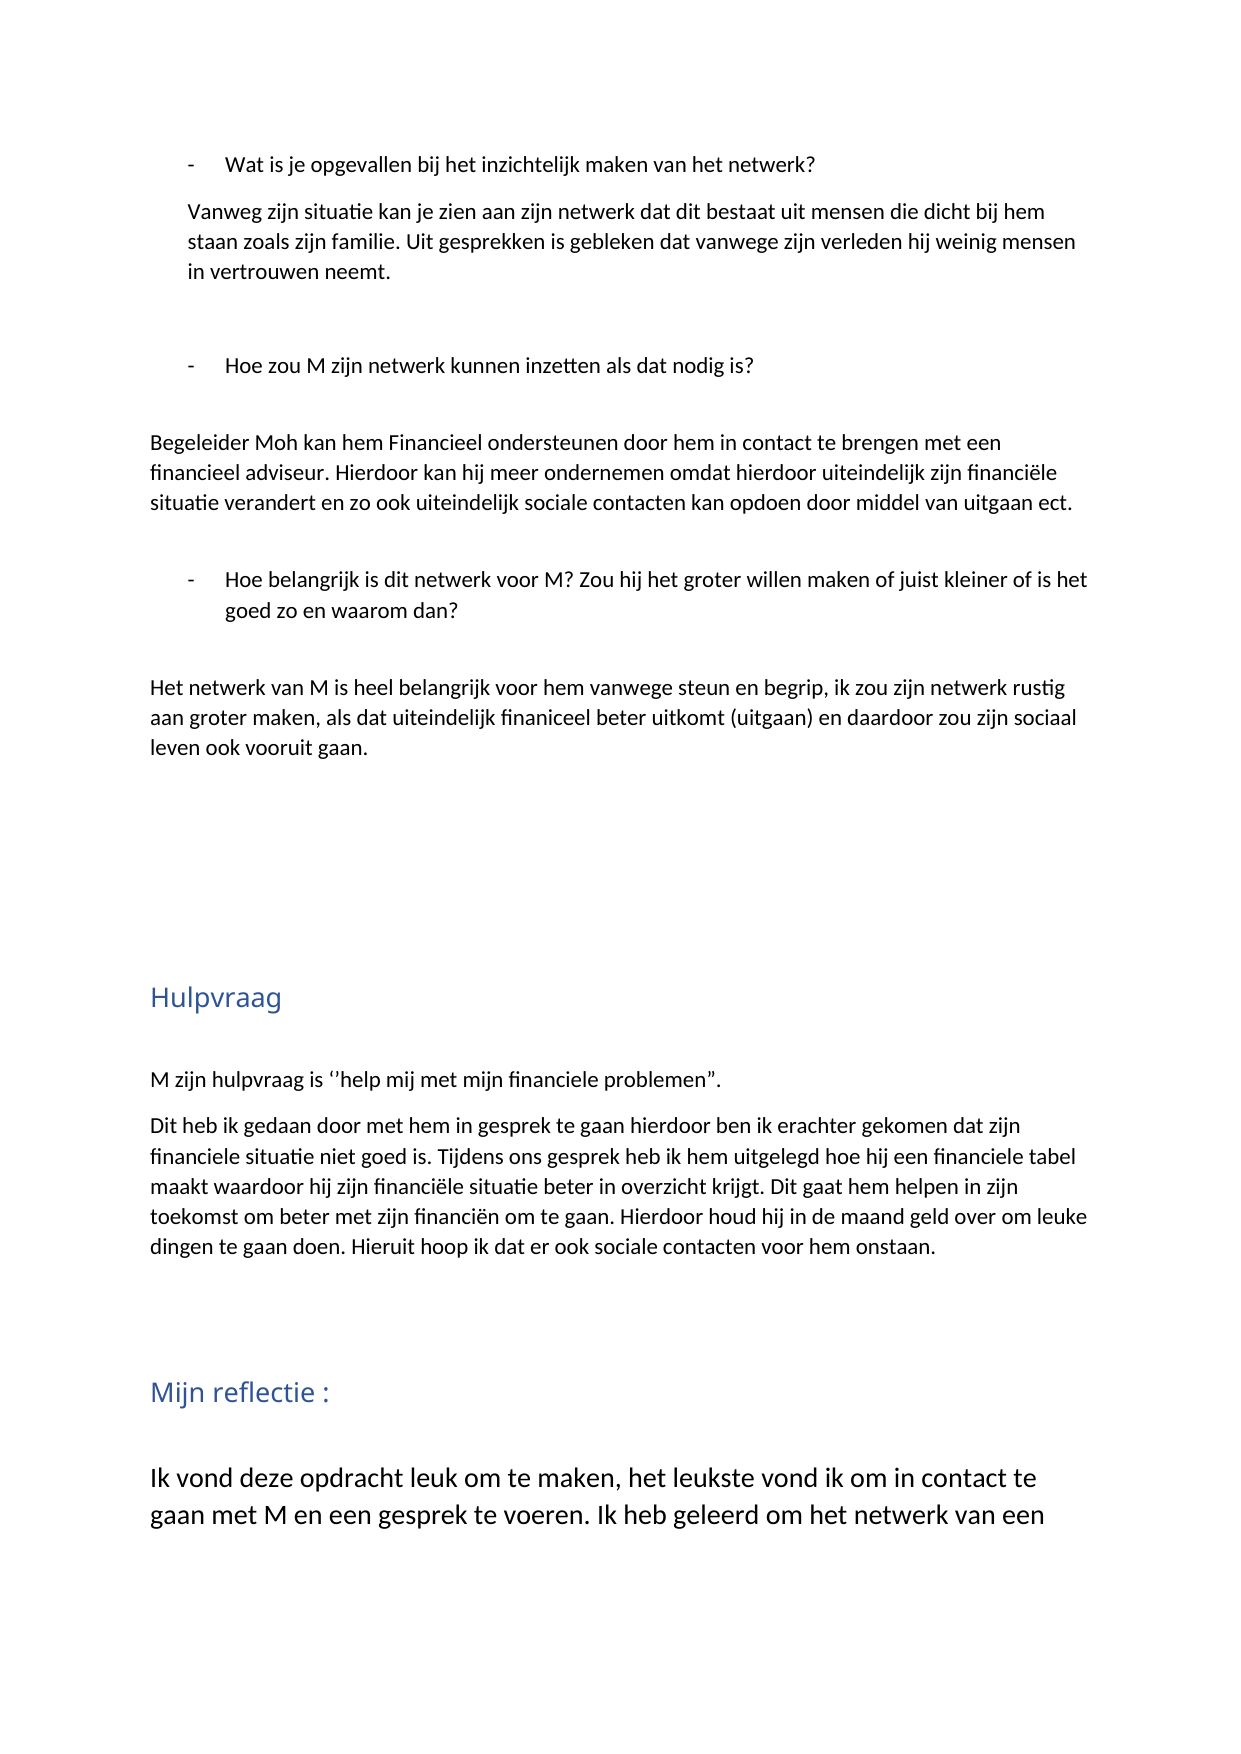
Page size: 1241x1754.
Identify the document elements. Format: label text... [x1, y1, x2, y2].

text M zijn hulpvraag is ‘’help mij met mijn financiele problemen”. [150, 1065, 1090, 1093]
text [150, 1460, 1090, 1531]
list Wat is je opgevallen bij het inzichtelijk maken van het netwerk? [187, 150, 1090, 178]
subtitle Mijn reflectie : [150, 1373, 1090, 1410]
text Vanweg zijn situatie kan je zien aan zijn netwerk dat dit bestaat uit mensen die dicht bij hem staan zoals zijn familie. Uit gesprekken is gebleken dat vanwege zijn verleden hij weinig mensen in vertrouwen neemt. [187, 197, 1090, 285]
text Het netwerk van M is heel belangrijk voor hem vanwege steun en begrip, ik zou zijn netwerk rustig aan groter maken, als dat uiteindelijk finaniceel beter uitkomt (uitgaan) en daardoor zou zijn sociaal leven ook vooruit gaan. [150, 673, 1090, 761]
list Hoe zou M zijn netwerk kunnen inzetten als dat nodig is? [187, 351, 1090, 379]
text Begeleider Moh kan hem Financieel ondersteunen door hem in contact te brengen met een financieel adviseur. Hierdoor kan hij meer ondernemen omdat hierdoor uiteindelijk zijn financiële situatie verandert en zo ook uiteindelijk sociale contacten kan opdoen door middel van uitgaan ect. [150, 428, 1090, 517]
list Hoe belangrijk is dit netwerk voor M? Zou hij het groter willen maken of juist kleiner of is het goed zo en waarom dan? [187, 566, 1090, 624]
subtitle Hulpvraag [150, 978, 1090, 1015]
text Dit heb ik gedaan door met hem in gesprek te gaan hierdoor ben ik erachter gekomen dat zijn financiele situatie niet goed is. Tijdens ons gesprek heb ik hem uitgelegd hoe hij een financiele tabel maakt waardoor hij zijn financiële situatie beter in overzicht krijgt. Dit gaat hem helpen in zijn toekomst om beter met zijn financiën om te gaan. Hierdoor houd hij in de maand geld over om leuke dingen te gaan doen. Hieruit hoop ik dat er ook sociale contacten voor hem onstaan. [150, 1112, 1090, 1261]
